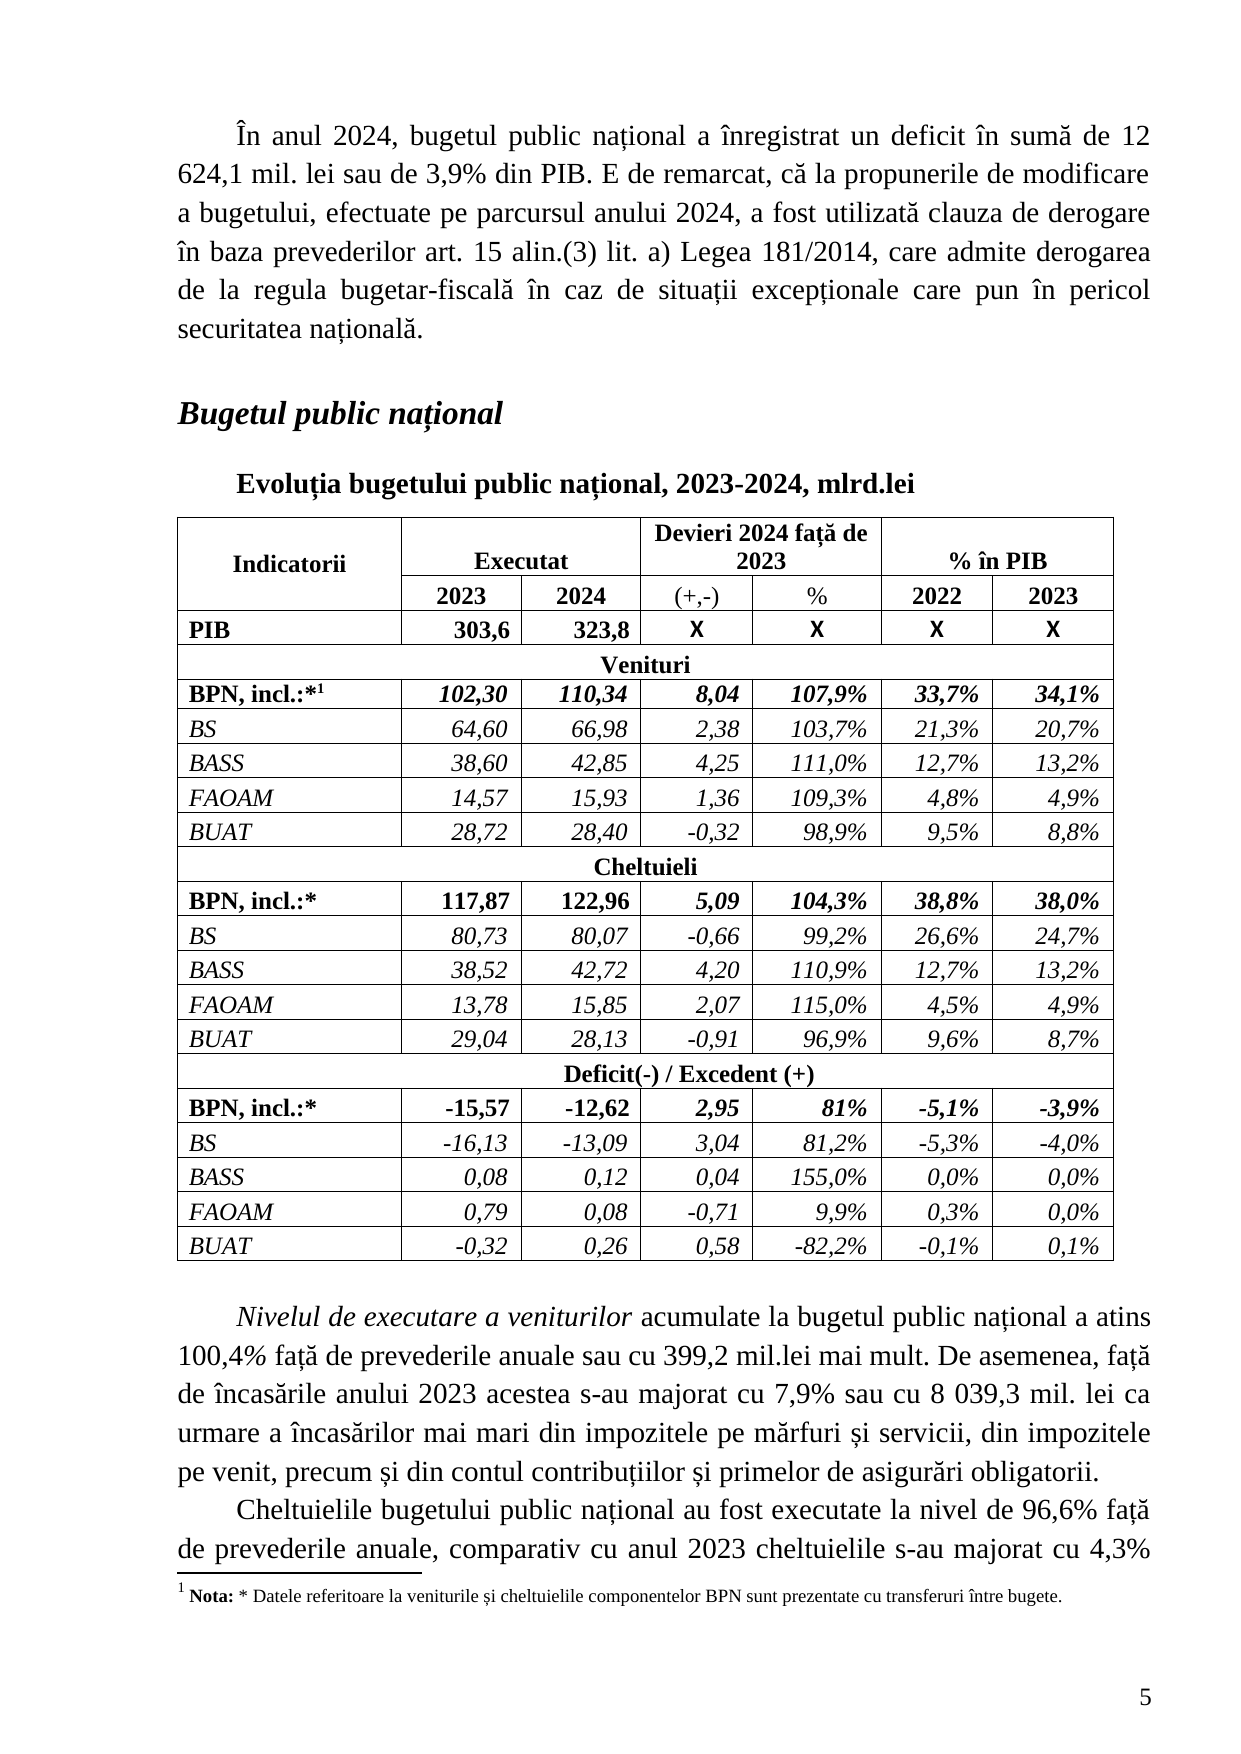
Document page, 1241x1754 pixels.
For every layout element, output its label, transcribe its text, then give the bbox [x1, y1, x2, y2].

table_cell -15,57 [402, 1089, 521, 1122]
table_cell FAOAM [178, 1192, 401, 1226]
table_cell 0,79 [402, 1192, 521, 1226]
table_cell BS [178, 1123, 401, 1157]
table_cell 103,7% [753, 709, 881, 743]
table_cell 0,12 [522, 1158, 640, 1191]
table_cell 20,7% [993, 709, 1113, 743]
table_cell 80,07 [522, 916, 640, 950]
table_cell 303,6 [402, 611, 521, 644]
table_cell -0,66 [641, 916, 752, 950]
table_cell 98,9% [753, 813, 881, 846]
table_cell 81,2% [753, 1123, 881, 1157]
table_cell BPN, incl.:* [178, 680, 401, 708]
table_cell 1,36 [641, 778, 752, 812]
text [177, 1492, 1152, 1564]
table_cell 38,8% [882, 882, 992, 915]
table_cell 9,6% [882, 1020, 992, 1053]
table_cell 9,9% [753, 1192, 881, 1226]
table_cell 0,0% [993, 1158, 1113, 1191]
table_cell 64,60 [402, 709, 521, 743]
table_cell -0,32 [641, 813, 752, 846]
table_cell 323,8 [522, 611, 640, 644]
table_cell Deficit(-) / Excedent (+) [178, 1054, 1113, 1088]
table_cell 42,72 [522, 951, 640, 984]
table_cell BASS [178, 951, 401, 984]
table_cell 0,0% [882, 1158, 992, 1191]
table_cell -0,71 [641, 1192, 752, 1226]
table_cell 2,07 [641, 985, 752, 1019]
table_header Devieri 2024 față de 2023 [641, 518, 881, 575]
table_cell 111,0% [753, 744, 881, 777]
table_cell 33,7% [882, 680, 992, 708]
table_cell 2024 [522, 576, 640, 609]
table_header Executat [402, 518, 640, 575]
table_cell 9,5% [882, 813, 992, 846]
table_cell 29,04 [402, 1020, 521, 1053]
table_cell 21,3% [882, 709, 992, 743]
table_cell 0,04 [641, 1158, 752, 1191]
table_cell 96,9% [753, 1020, 881, 1053]
table_cell -82,2% [753, 1227, 881, 1260]
table_cell 2023 [402, 576, 521, 609]
text În anul 2024, bugetul public național a înregistrat un deficit în sumă de 12 624,1 mil. lei sau de 3,9% din PIB. E de remarcat, că la propunerile de modificare a bugetului, efectuate pe parcursul anului 2024, a fost utilizată clauza de derogare în baza prevederilor art. 15 alin.(3) lit. a) Legea 181/2014, care admite derogarea de la regula bugetar-fiscală în caz de situații excepționale care pun în pericol securitatea națională. [177, 118, 1152, 344]
table_cell BS [178, 709, 401, 743]
table_cell 0,08 [522, 1192, 640, 1226]
table_cell 14,57 [402, 778, 521, 812]
table_cell PIB [178, 611, 401, 644]
table_cell 115,0% [753, 985, 881, 1019]
subtitle Bugetul public național [177, 393, 1140, 432]
table_cell Venituri [178, 645, 1113, 678]
table_cell 66,98 [522, 709, 640, 743]
table_cell 80,73 [402, 916, 521, 950]
table_cell 42,85 [522, 744, 640, 777]
table_cell 38,0% [993, 882, 1113, 915]
table_cell -0,91 [641, 1020, 752, 1053]
table_cell -5,3% [882, 1123, 992, 1157]
table_cell 24,7% [993, 916, 1113, 950]
table_cell 4,8% [882, 778, 992, 812]
table_cell 2022 [882, 576, 992, 609]
table_cell 28,72 [402, 813, 521, 846]
table_cell X [641, 611, 752, 644]
text Nivelul de executare a veniturilor acumulate la bugetul public național a atins 100,4% față de prevederile anuale sau cu 399,2 mil.lei mai mult. De asemenea, față de încasările anului 2023 acestea s-au majorat cu 7,9% sau cu 8 039,3 mil. lei ca urmare a încasărilor mai mari din impozitele pe mărfuri și servicii, din impozitele pe venit, precum și din contul contribuțiilor și primelor de asigurări obligatorii. [177, 1299, 1152, 1487]
table_cell 4,9% [993, 985, 1113, 1019]
table_cell -12,62 [522, 1089, 640, 1122]
table_cell (+,-) [641, 576, 752, 609]
table_cell % [753, 576, 881, 609]
table_cell 155,0% [753, 1158, 881, 1191]
table_cell BS [178, 916, 401, 950]
table_cell 38,52 [402, 951, 521, 984]
table_cell -0,1% [882, 1227, 992, 1260]
table_cell 2,95 [641, 1089, 752, 1122]
table_cell 2023 [993, 576, 1113, 609]
table_cell 4,25 [641, 744, 752, 777]
table_cell 122,96 [522, 882, 640, 915]
text Evoluția bugetului public național, 2023-2024, mlrd.lei [177, 466, 1152, 500]
table_cell 15,85 [522, 985, 640, 1019]
table_cell 0,58 [641, 1227, 752, 1260]
table_cell X [753, 611, 881, 644]
table_cell 104,3% [753, 882, 881, 915]
table_cell FAOAM [178, 778, 401, 812]
table_cell 2,38 [641, 709, 752, 743]
table_cell 13,78 [402, 985, 521, 1019]
table_cell 8,8% [993, 813, 1113, 846]
table_cell BUAT [178, 813, 401, 846]
table_cell 34,1% [993, 680, 1113, 708]
table_cell 12,7% [882, 744, 992, 777]
table_cell 26,6% [882, 916, 992, 950]
table_header Indicatorii [178, 518, 401, 609]
table_cell 0,08 [402, 1158, 521, 1191]
table_cell 4,9% [993, 778, 1113, 812]
table_cell 109,3% [753, 778, 881, 812]
table_cell 28,13 [522, 1020, 640, 1053]
table_cell BPN, incl.:* [178, 1089, 401, 1122]
table_cell 8,7% [993, 1020, 1113, 1053]
table_cell 13,2% [993, 744, 1113, 777]
table_cell 12,7% [882, 951, 992, 984]
table_cell 38,60 [402, 744, 521, 777]
table_cell 0,0% [993, 1192, 1113, 1226]
table_cell 99,2% [753, 916, 881, 950]
table_cell X [882, 611, 992, 644]
table_cell BUAT [178, 1020, 401, 1053]
table_cell 0,26 [522, 1227, 640, 1260]
table_cell 110,34 [522, 680, 640, 708]
table_cell BUAT [178, 1227, 401, 1260]
table_cell -4,0% [993, 1123, 1113, 1157]
table_cell 0,1% [993, 1227, 1113, 1260]
table_cell 117,87 [402, 882, 521, 915]
table_cell -16,13 [402, 1123, 521, 1157]
table_cell -0,32 [402, 1227, 521, 1260]
table_cell 81% [753, 1089, 881, 1122]
table_cell 110,9% [753, 951, 881, 984]
table_cell 5,09 [641, 882, 752, 915]
table_cell 102,30 [402, 680, 521, 708]
table_cell -13,09 [522, 1123, 640, 1157]
table_cell 15,93 [522, 778, 640, 812]
table_cell 28,40 [522, 813, 640, 846]
table_cell 8,04 [641, 680, 752, 708]
table_cell BPN, incl.:* [178, 882, 401, 915]
table_cell BASS [178, 1158, 401, 1191]
table_cell 13,2% [993, 951, 1113, 984]
table_cell 107,9% [753, 680, 881, 708]
table_cell X [993, 611, 1113, 644]
table_cell 0,3% [882, 1192, 992, 1226]
table_cell FAOAM [178, 985, 401, 1019]
table_cell 4,20 [641, 951, 752, 984]
table_cell Cheltuieli [178, 847, 1113, 881]
table_header % în PIB [882, 518, 1113, 575]
table_cell -3,9% [993, 1089, 1113, 1122]
table_cell 4,5% [882, 985, 992, 1019]
table_cell BASS [178, 744, 401, 777]
table_cell 3,04 [641, 1123, 752, 1157]
table_cell -5,1% [882, 1089, 992, 1122]
